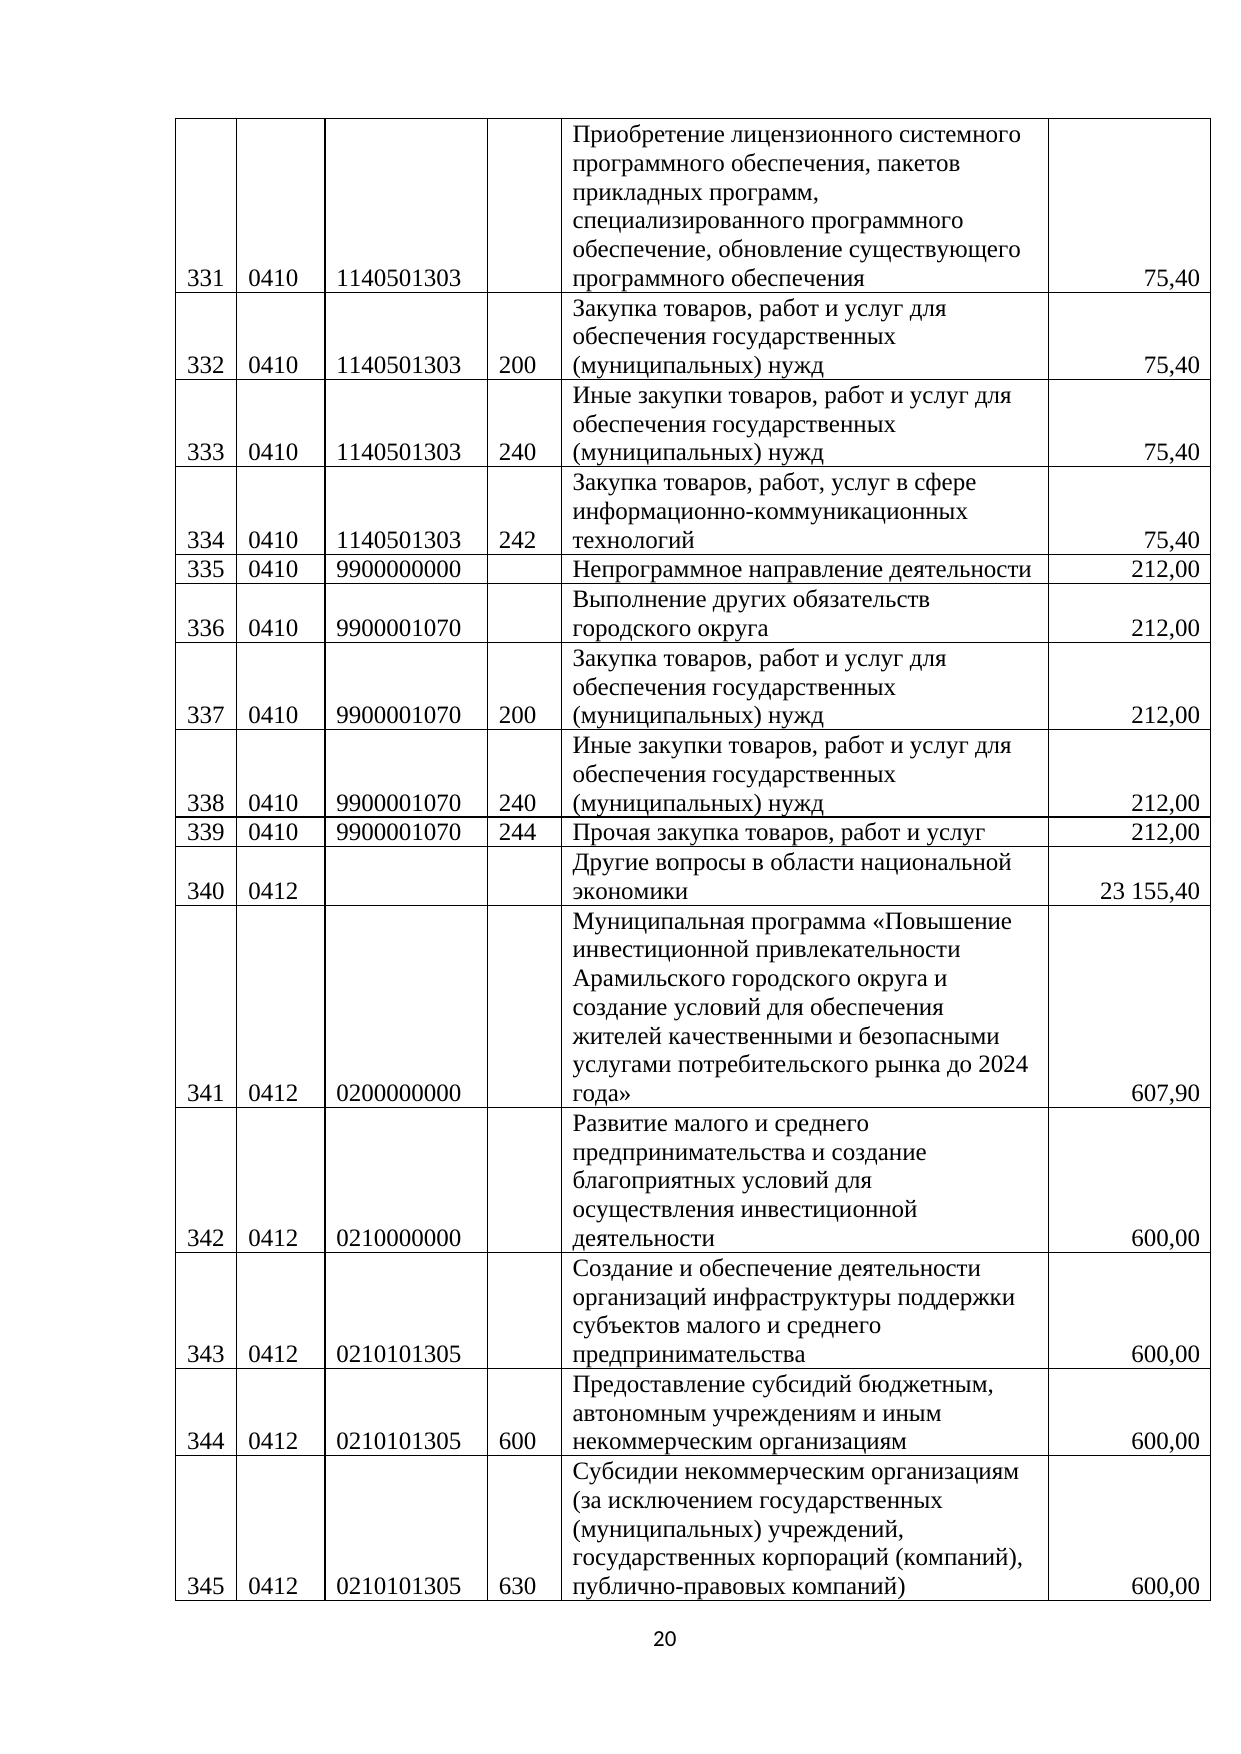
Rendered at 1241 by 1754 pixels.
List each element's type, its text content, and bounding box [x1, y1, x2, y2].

table_cell Приобретение лицензионного системного программного обеспечения, пакетов прикладных программ, специализированного программного обеспечение, обновление существующего программного обеспечения [562, 119, 1048, 292]
table_cell [488, 1253, 561, 1368]
table_cell 340 [176, 847, 236, 905]
table_cell 212,00 [1049, 730, 1210, 816]
table_cell 75,40 [1049, 467, 1210, 553]
table_cell 0410 [237, 467, 324, 553]
table_cell 0410 [237, 293, 324, 379]
table_cell [488, 555, 561, 583]
table_cell 0410 [237, 818, 324, 846]
table_cell 600 [488, 1369, 561, 1455]
table_cell 0210101305 [326, 1456, 487, 1600]
table_cell Выполнение других обязательств городского округа [562, 584, 1048, 642]
table_cell 0412 [237, 1253, 324, 1368]
table_cell Прочая закупка товаров, работ и услуг [562, 818, 1048, 846]
table_cell 600,00 [1049, 1108, 1210, 1252]
table_cell 600,00 [1049, 1456, 1210, 1600]
table_cell 1140501303 [326, 380, 487, 466]
table_cell 0210101305 [326, 1369, 487, 1455]
table_cell 9900001070 [326, 643, 487, 729]
table_cell Развитие малого и среднего предпринимательства и создание благоприятных условий для осуществления инвестиционной деятельности [562, 1108, 1048, 1252]
table_cell Предоставление субсидий бюджетным, автономным учреждениям и иным некоммерческим организациям [562, 1369, 1048, 1455]
table_cell 600,00 [1049, 1369, 1210, 1455]
table_cell 334 [176, 467, 236, 553]
table_cell Иные закупки товаров, работ и услуг для обеспечения государственных (муниципальных) нужд [562, 380, 1048, 466]
table_cell [488, 584, 561, 642]
table_cell 630 [488, 1456, 561, 1600]
table_cell Закупка товаров, работ и услуг для обеспечения государственных (муниципальных) нужд [562, 293, 1048, 379]
table_cell 607,90 [1049, 906, 1210, 1107]
table_cell 1140501303 [326, 293, 487, 379]
table_cell 0412 [237, 1108, 324, 1252]
table_cell 212,00 [1049, 584, 1210, 642]
table_cell Закупка товаров, работ и услуг для обеспечения государственных (муниципальных) нужд [562, 643, 1048, 729]
table_cell 338 [176, 730, 236, 816]
table_cell 0410 [237, 555, 324, 583]
table_cell 75,40 [1049, 380, 1210, 466]
table_cell Муниципальная программа «Повышение инвестиционной привлекательности Арамильского городского округа и создание условий для обеспечения жителей качественными и безопасными услугами потребительского рынка до 2024 года» [562, 906, 1048, 1107]
table_cell 240 [488, 380, 561, 466]
table_cell 0412 [237, 906, 324, 1107]
table_cell 337 [176, 643, 236, 729]
table_cell 331 [176, 119, 236, 292]
table_cell Иные закупки товаров, работ и услуг для обеспечения государственных (муниципальных) нужд [562, 730, 1048, 816]
table_cell 244 [488, 818, 561, 846]
table_cell [326, 847, 487, 905]
table_cell 0210000000 [326, 1108, 487, 1252]
table_cell Закупка товаров, работ, услуг в сфере информационно-коммуникационных технологий [562, 467, 1048, 553]
table_cell 240 [488, 730, 561, 816]
table_cell 212,00 [1049, 555, 1210, 583]
table_cell 75,40 [1049, 293, 1210, 379]
table_cell 200 [488, 293, 561, 379]
table_cell 0410 [237, 643, 324, 729]
table_cell 0210101305 [326, 1253, 487, 1368]
table_cell 23 155,40 [1049, 847, 1210, 905]
table_cell Непрограммное направление деятельности [562, 555, 1048, 583]
table_cell [488, 1108, 561, 1252]
table_cell 200 [488, 643, 561, 729]
table_cell 212,00 [1049, 643, 1210, 729]
table_cell 9900001070 [326, 584, 487, 642]
table_cell 345 [176, 1456, 236, 1600]
table_cell 0410 [237, 584, 324, 642]
table_cell 339 [176, 818, 236, 846]
table_cell 242 [488, 467, 561, 553]
table_cell 9900001070 [326, 818, 487, 846]
table_cell 341 [176, 906, 236, 1107]
table_cell 342 [176, 1108, 236, 1252]
table_cell 333 [176, 380, 236, 466]
table_cell 335 [176, 555, 236, 583]
table_cell 344 [176, 1369, 236, 1455]
table_cell 343 [176, 1253, 236, 1368]
table_cell 75,40 [1049, 119, 1210, 292]
table_cell 1140501303 [326, 467, 487, 553]
table_cell 332 [176, 293, 236, 379]
table_cell Создание и обеспечение деятельности организаций инфраструктуры поддержки субъектов малого и среднего предпринимательства [562, 1253, 1048, 1368]
table_cell 600,00 [1049, 1253, 1210, 1368]
table_cell [488, 847, 561, 905]
table_cell 212,00 [1049, 818, 1210, 846]
table_cell 0410 [237, 730, 324, 816]
table_cell Другие вопросы в области национальной экономики [562, 847, 1048, 905]
table_cell [488, 906, 561, 1107]
table_cell 0200000000 [326, 906, 487, 1107]
table_cell 0410 [237, 119, 324, 292]
table_cell 9900000000 [326, 555, 487, 583]
table_cell [488, 119, 561, 292]
table_cell 0412 [237, 1369, 324, 1455]
table_cell 9900001070 [326, 730, 487, 816]
table_cell 336 [176, 584, 236, 642]
table_cell 0410 [237, 380, 324, 466]
table_cell Субсидии некоммерческим организациям (за исключением государственных (муниципальных) учреждений, государственных корпораций (компаний), публично-правовых компаний) [562, 1456, 1048, 1600]
table_cell 0412 [237, 847, 324, 905]
table_cell 0412 [237, 1456, 324, 1600]
table_cell 1140501303 [326, 119, 487, 292]
